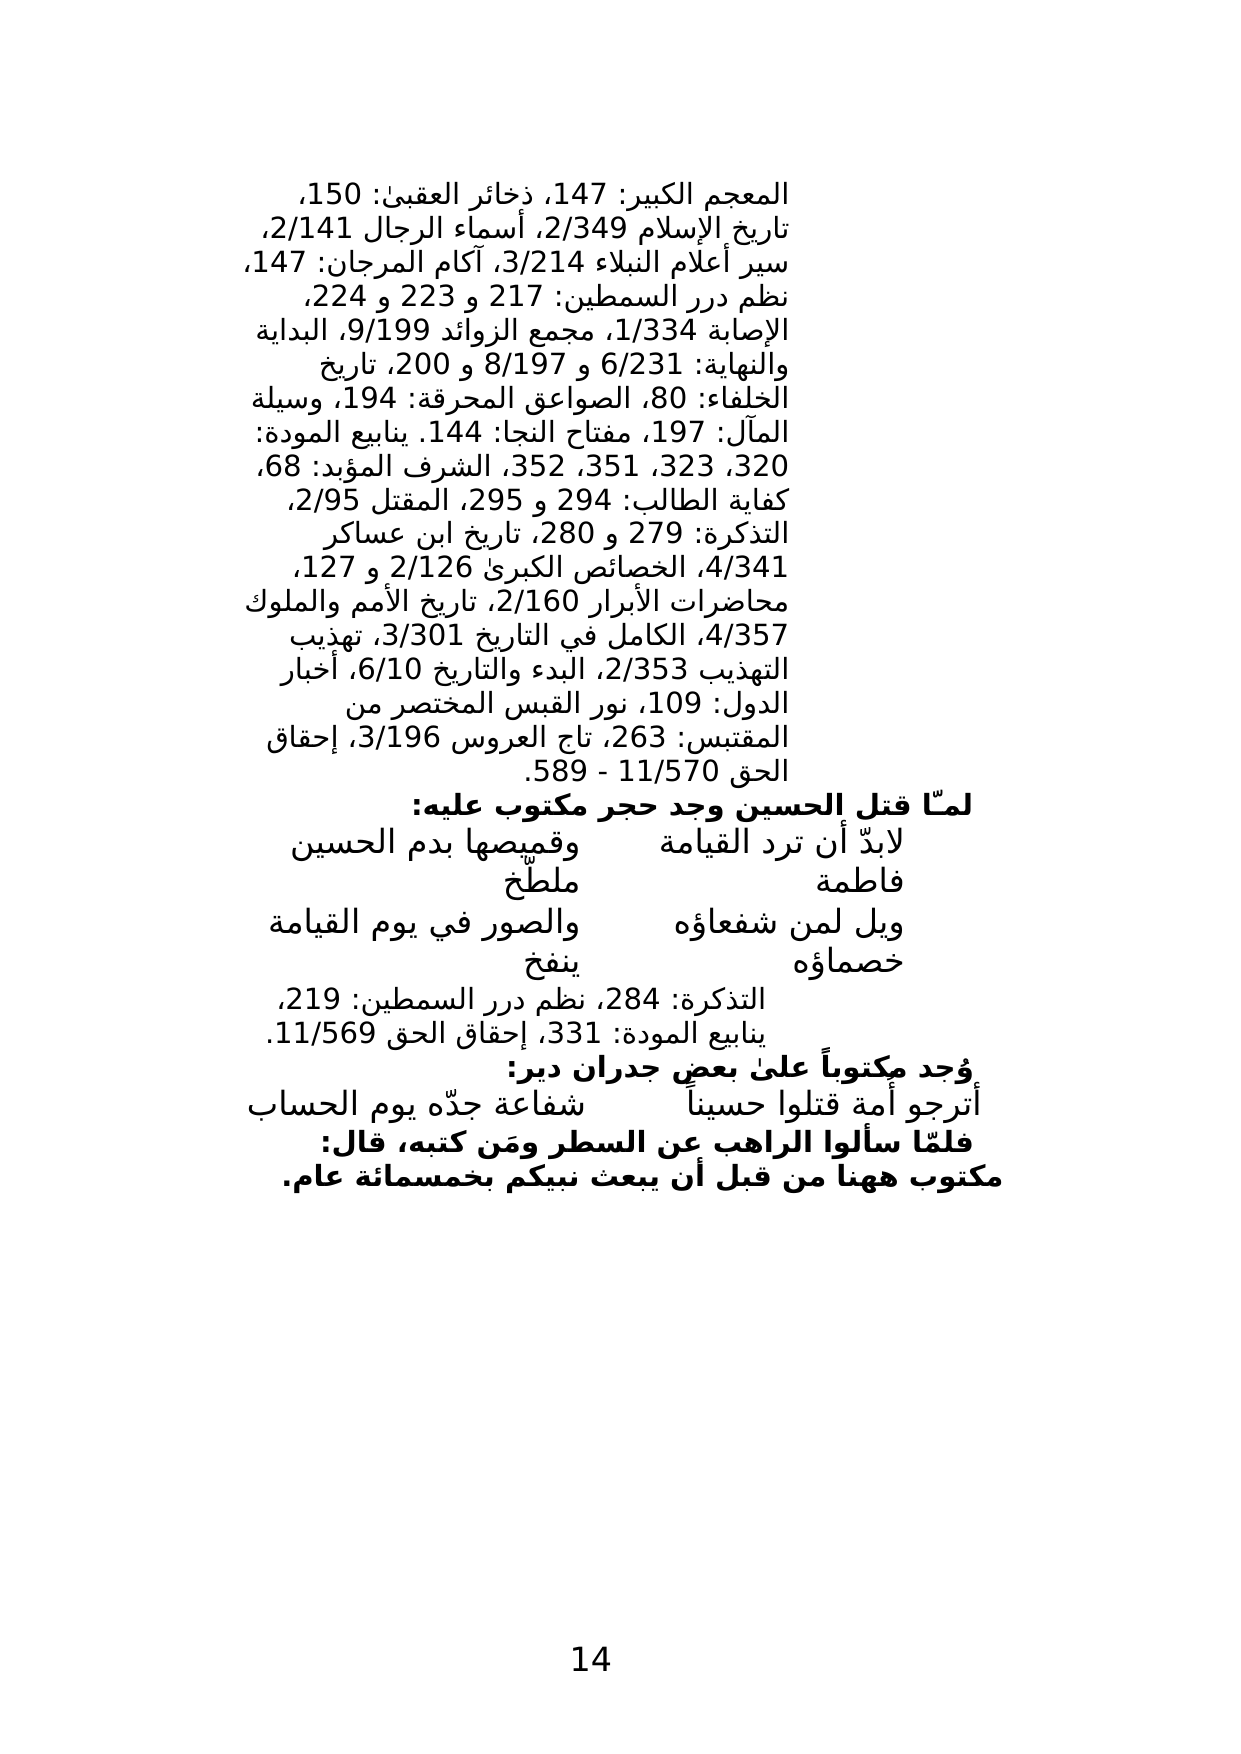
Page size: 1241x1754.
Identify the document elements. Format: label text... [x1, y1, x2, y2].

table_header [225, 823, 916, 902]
text لمـّا قتل الحسين وجد حجر مكتوب عليه: [236, 788, 1004, 822]
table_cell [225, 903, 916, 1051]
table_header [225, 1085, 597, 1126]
text فلمّا سألوا الراهب عن السطر ومَن كتبه، قال: مكتوب ههنا من قبل أن يبعث نبيكم بخمسمائة عام. [236, 1126, 1004, 1194]
text وُجد مكتوباً علىٰ بعض جدران دير: [236, 1051, 1004, 1084]
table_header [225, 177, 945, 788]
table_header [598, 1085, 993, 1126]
